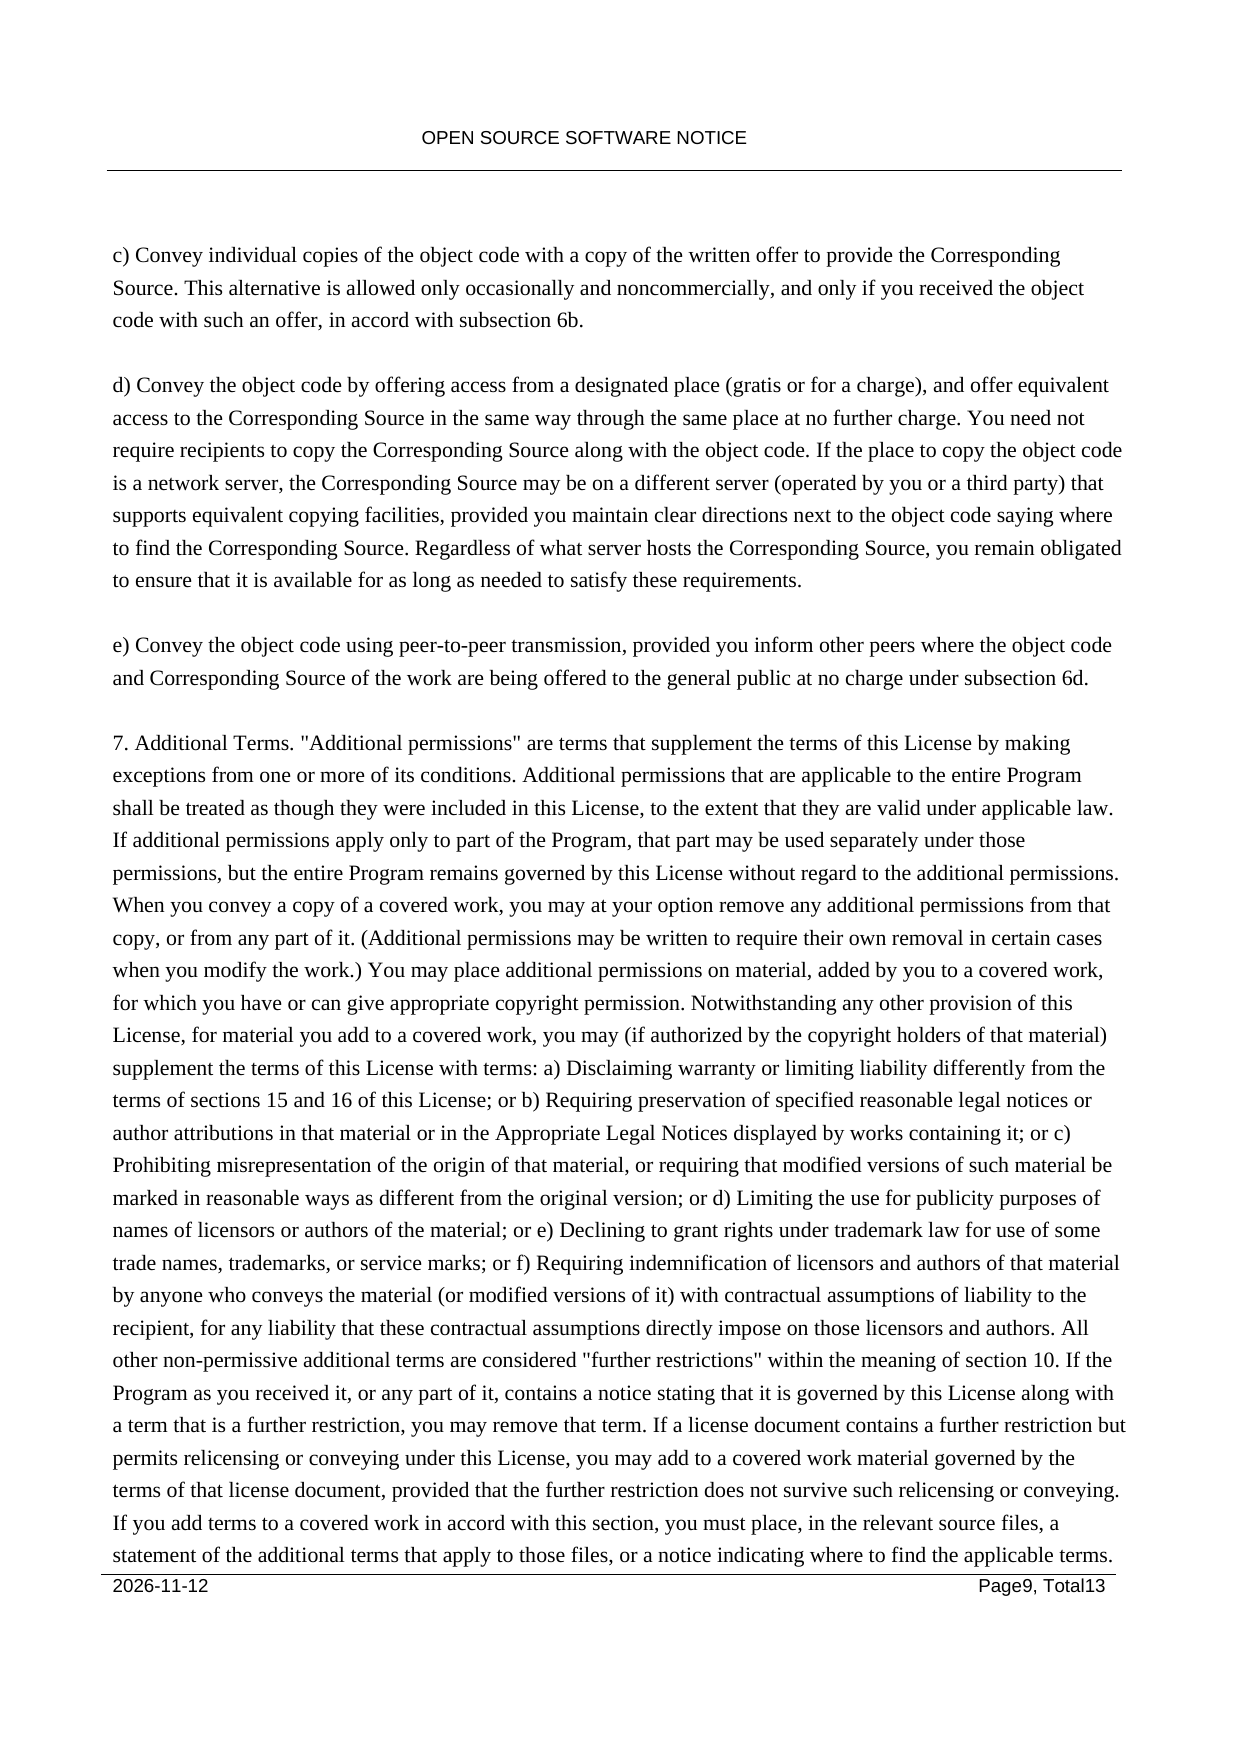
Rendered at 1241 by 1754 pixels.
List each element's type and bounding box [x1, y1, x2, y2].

text [112, 206, 1128, 1571]
